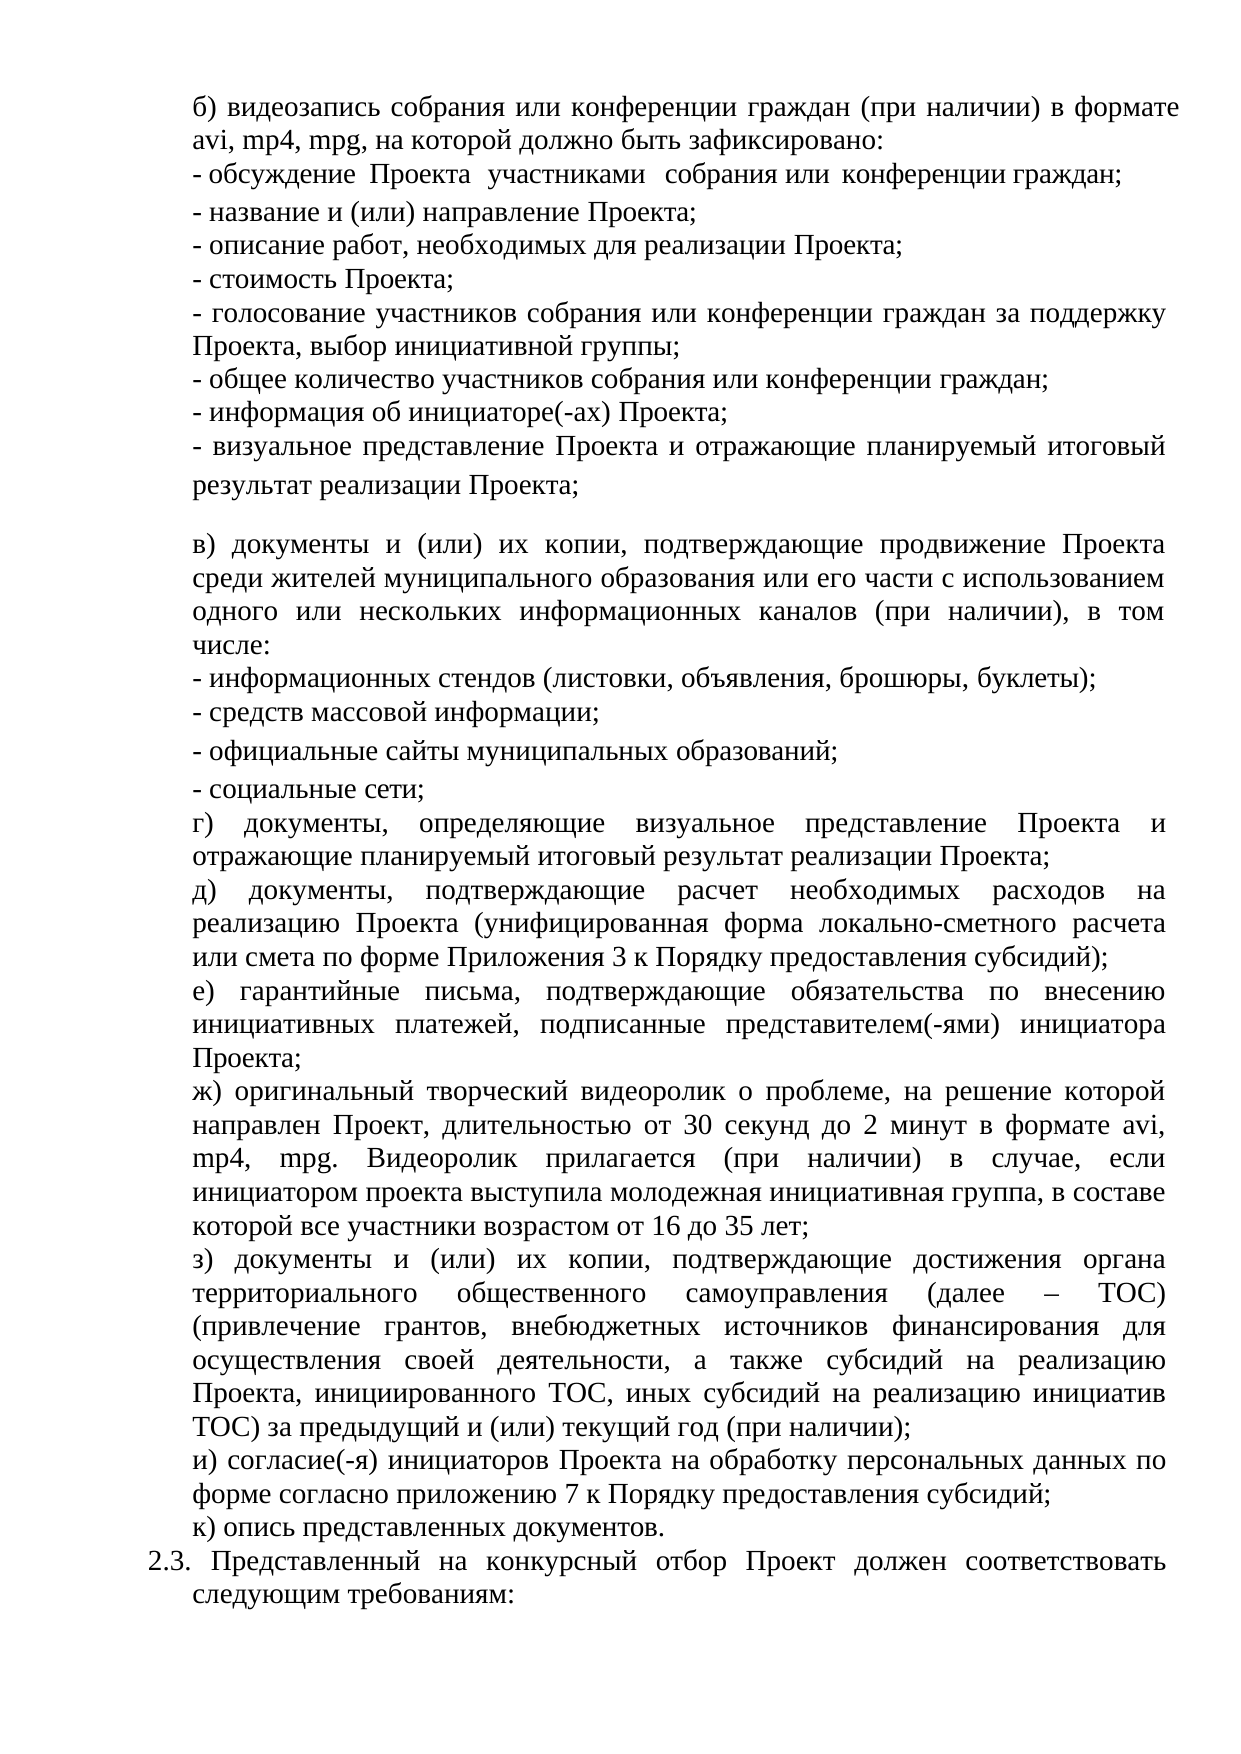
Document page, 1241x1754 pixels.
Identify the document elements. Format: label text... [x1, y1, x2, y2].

list - описание работ, необходимых для реализации Проекта; [192, 228, 1181, 261]
text и) согласие(-я) инициаторов Проекта на обработку персональных данных по форме согласно приложению 7 к Порядку предоставления субсидий; [192, 1442, 1167, 1509]
text ж) оригинальный творческий видеоролик о проблеме, на решение которой направлен Проект, длительностью от 30 секунд до 2 минут в формате avi, mp4, mpg. Видеоролик прилагается (при наличии) в случае, если инициатором проекта выступила молодежная инициативная группа, в составе которой все участники возрастом от 16 до 35 лет; [192, 1073, 1167, 1241]
list - визуальное представление Проекта и отражающие планируемый итоговый результат реализации Проекта; [192, 428, 1166, 501]
list - название и (или) направление Проекта; [192, 194, 1181, 228]
list - социальные сети; [192, 771, 1181, 805]
text б) видеозапись собрания или конференции граждан (при наличии) в формате avi, mp4, mpg, на которой должно быть зафиксировано: [192, 89, 1181, 156]
text к) опись представленных документов. [192, 1509, 856, 1543]
list - информационных стендов (листовки, объявления, брошюры, буклеты); [192, 661, 1181, 694]
list Представленный на конкурсный отбор Проект должен соответствовать следующим требованиям: [148, 1543, 1167, 1610]
list - официальные сайты муниципальных образований; [192, 733, 1167, 766]
text з) документы и (или) их копии, подтверждающие достижения органа территориального общественного самоуправления (далее – ТОС) (привлечение грантов, внебюджетных источников финансирования для осуществления своей деятельности, а также субсидий на реализацию Проекта, инициированного ТОС, иных субсидий на реализацию инициатив ТОС) за предыдущий и (или) текущий год (при наличии); [192, 1241, 1167, 1442]
text д) документы, подтверждающие расчет необходимых расходов на реализацию Проекта (унифицированная форма локально-сметного расчета или смета по форме Приложения 3 к Порядку предоставления субсидий); [192, 872, 1167, 973]
text г) документы, определяющие визуальное представление Проекта и отражающие планируемый итоговый результат реализации Проекта; [192, 805, 1167, 872]
list - голосование участников собрания или конференции граждан за поддержку Проекта, выбор инициативной группы; [192, 295, 1167, 362]
text в) документы и (или) их копии, подтверждающие продвижение Проекта среди жителей муниципального образования или его части с использованием одного или нескольких информационных каналов (при наличии), в том числе: [192, 526, 1166, 661]
text е) гарантийные письма, подтверждающие обязательства по внесению инициативных платежей, подписанные представителем(-ями) инициатора Проекта; [192, 973, 1167, 1073]
list - средств массовой информации; [192, 694, 1167, 728]
list - информация об инициаторе(-ах) Проекта; [192, 395, 1181, 428]
list - общее количество участников собрания или конференции граждан; [192, 362, 1181, 395]
list - обсуждение Проекта участниками собрания или конференции граждан; [192, 156, 1166, 189]
list - стоимость Проекта; [192, 261, 1181, 295]
